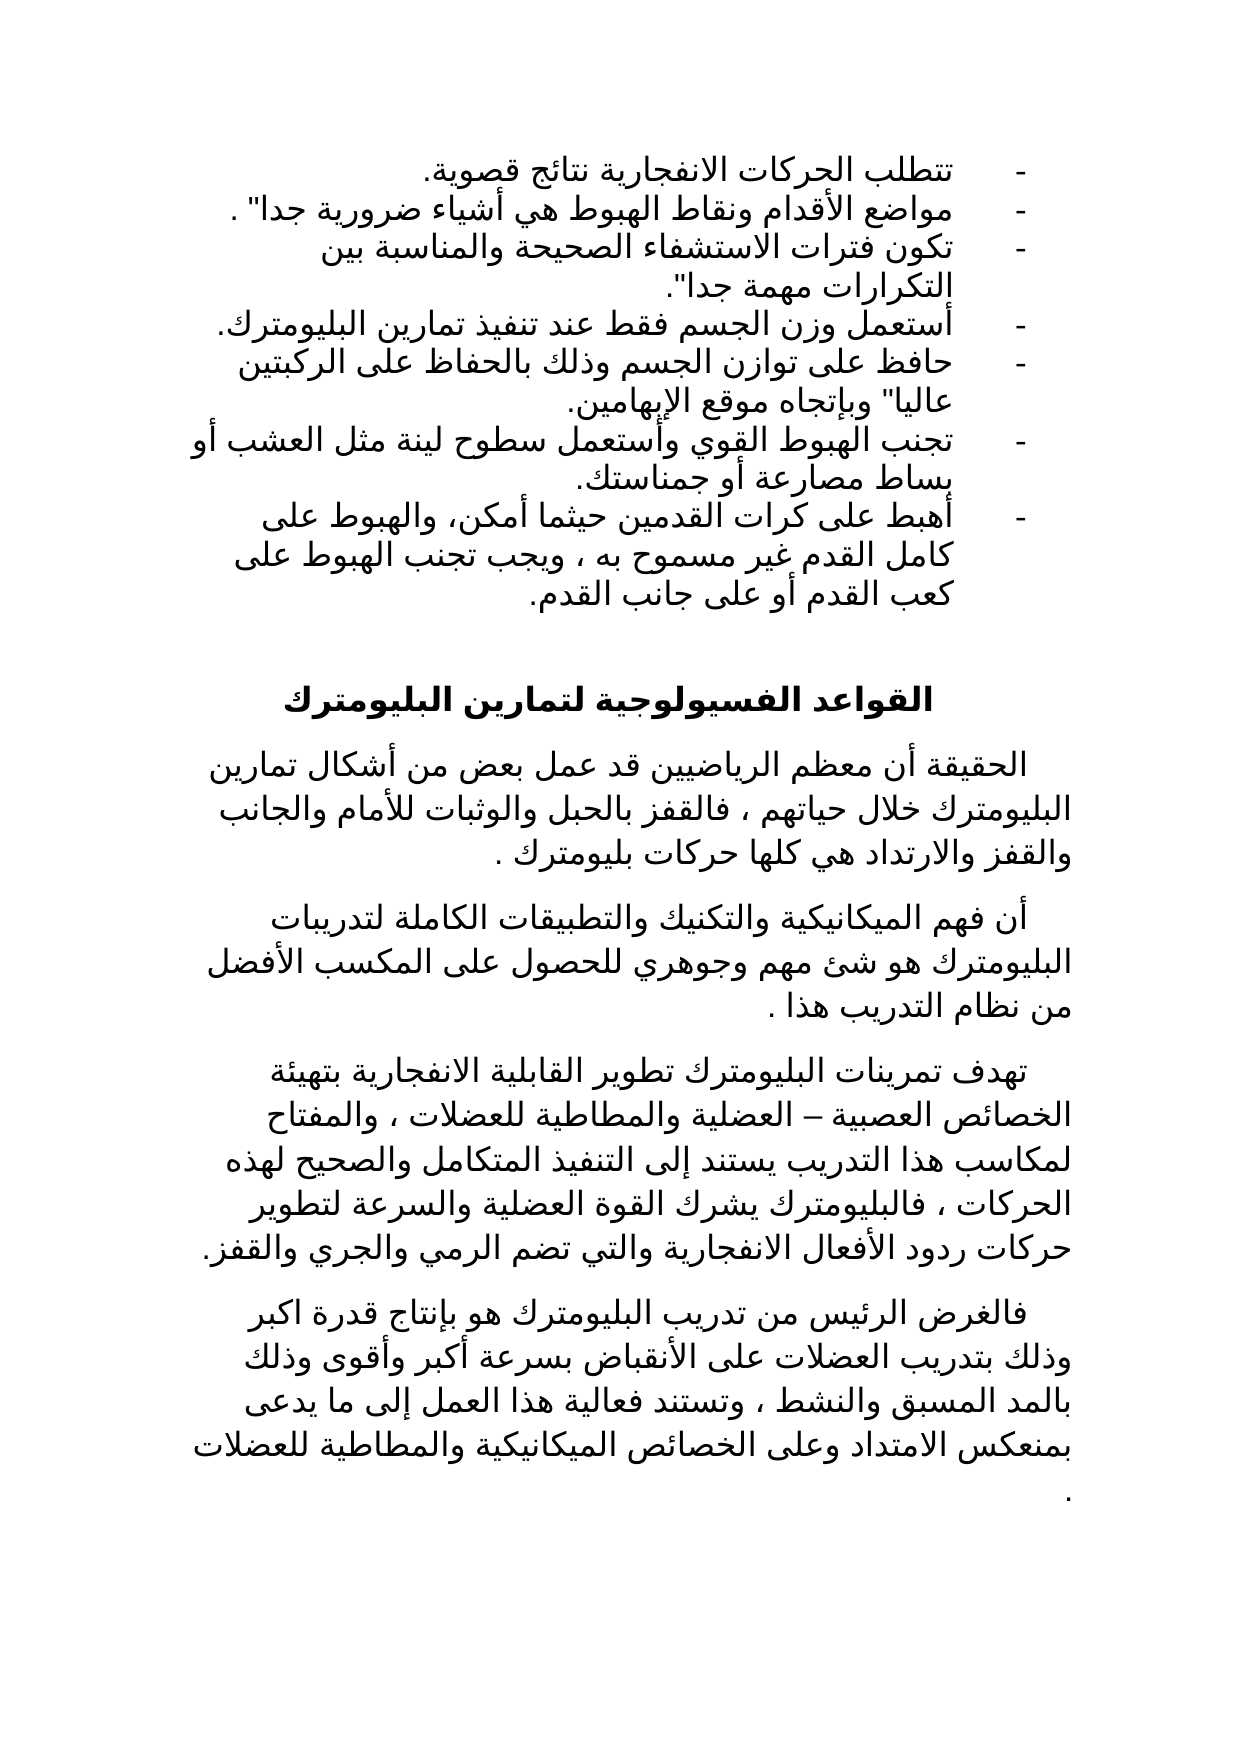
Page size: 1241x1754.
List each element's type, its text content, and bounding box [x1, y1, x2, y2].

text فالغرض الرئيس من تدريب البليومترك هو بإنتاج قدرة اكبر وذلك بتدريب العضلات على الأنقباض بسرعة أكبر وأقوى وذلك بالمد المسبق والنشط ، وتستند فعالية هذا العمل إلى ما يدعى بمنعكس الامتداد وعلى الخصائص الميكانيكية والمطاطية للعضلات . [187, 1293, 1073, 1508]
list تكون فترات الاستشفاء الصحيحة والمناسبة بين التكرارات مهمة جدا". [187, 227, 1015, 304]
list أهبط على كرات القدمين حيثما أمكن، والهبوط على كامل القدم غير مسموح به ، ويجب تجنب الهبوط على كعب القدم أو على جانب القدم. [187, 497, 1015, 612]
text القواعد الفسيولوجية لتمارين البليومترك [187, 679, 1073, 718]
list مواضع الأقدام ونقاط الهبوط هي أشياء ضرورية جدا" . [187, 188, 1015, 227]
list تتطلب الحركات الانفجارية نتائج قصوية. [187, 150, 1015, 188]
text تهدف تمرينات البليومترك تطوير القابلية الانفجارية بتهيئة الخصائص العصبية – العضلية والمطاطية للعضلات ، والمفتاح لمكاسب هذا التدريب يستند إلى التنفيذ المتكامل والصحيح لهذه الحركات ، فالبليومترك يشرك القوة العضلية والسرعة لتطوير حركات ردود الأفعال الانفجارية والتي تضم الرمي والجري والقفز. [187, 1051, 1073, 1266]
list حافظ على توازن الجسم وذلك بالحفاظ على الركبتين عاليا" وبإتجاه موقع الإبهامين. [187, 343, 1015, 419]
text الحقيقة أن معظم الرياضيين قد عمل بعض من أشكال تمارين البليومترك خلال حياتهم ، فالقفز بالحبل والوثبات للأمام والجانب والقفز والارتداد هي كلها حركات بليومترك . [187, 744, 1073, 871]
list تجنب الهبوط القوي وأستعمل سطوح لينة مثل العشب أو بساط مصارعة أو جمناستك. [187, 419, 1015, 497]
text أن فهم الميكانيكية والتكنيك والتطبيقات الكاملة لتدريبات البليومترك هو شئ مهم وجوهري للحصول على المكسب الأفضل من نظام التدريب هذا . [187, 898, 1073, 1025]
list أستعمل وزن الجسم فقط عند تنفيذ تمارين البليومترك. [187, 304, 1015, 343]
